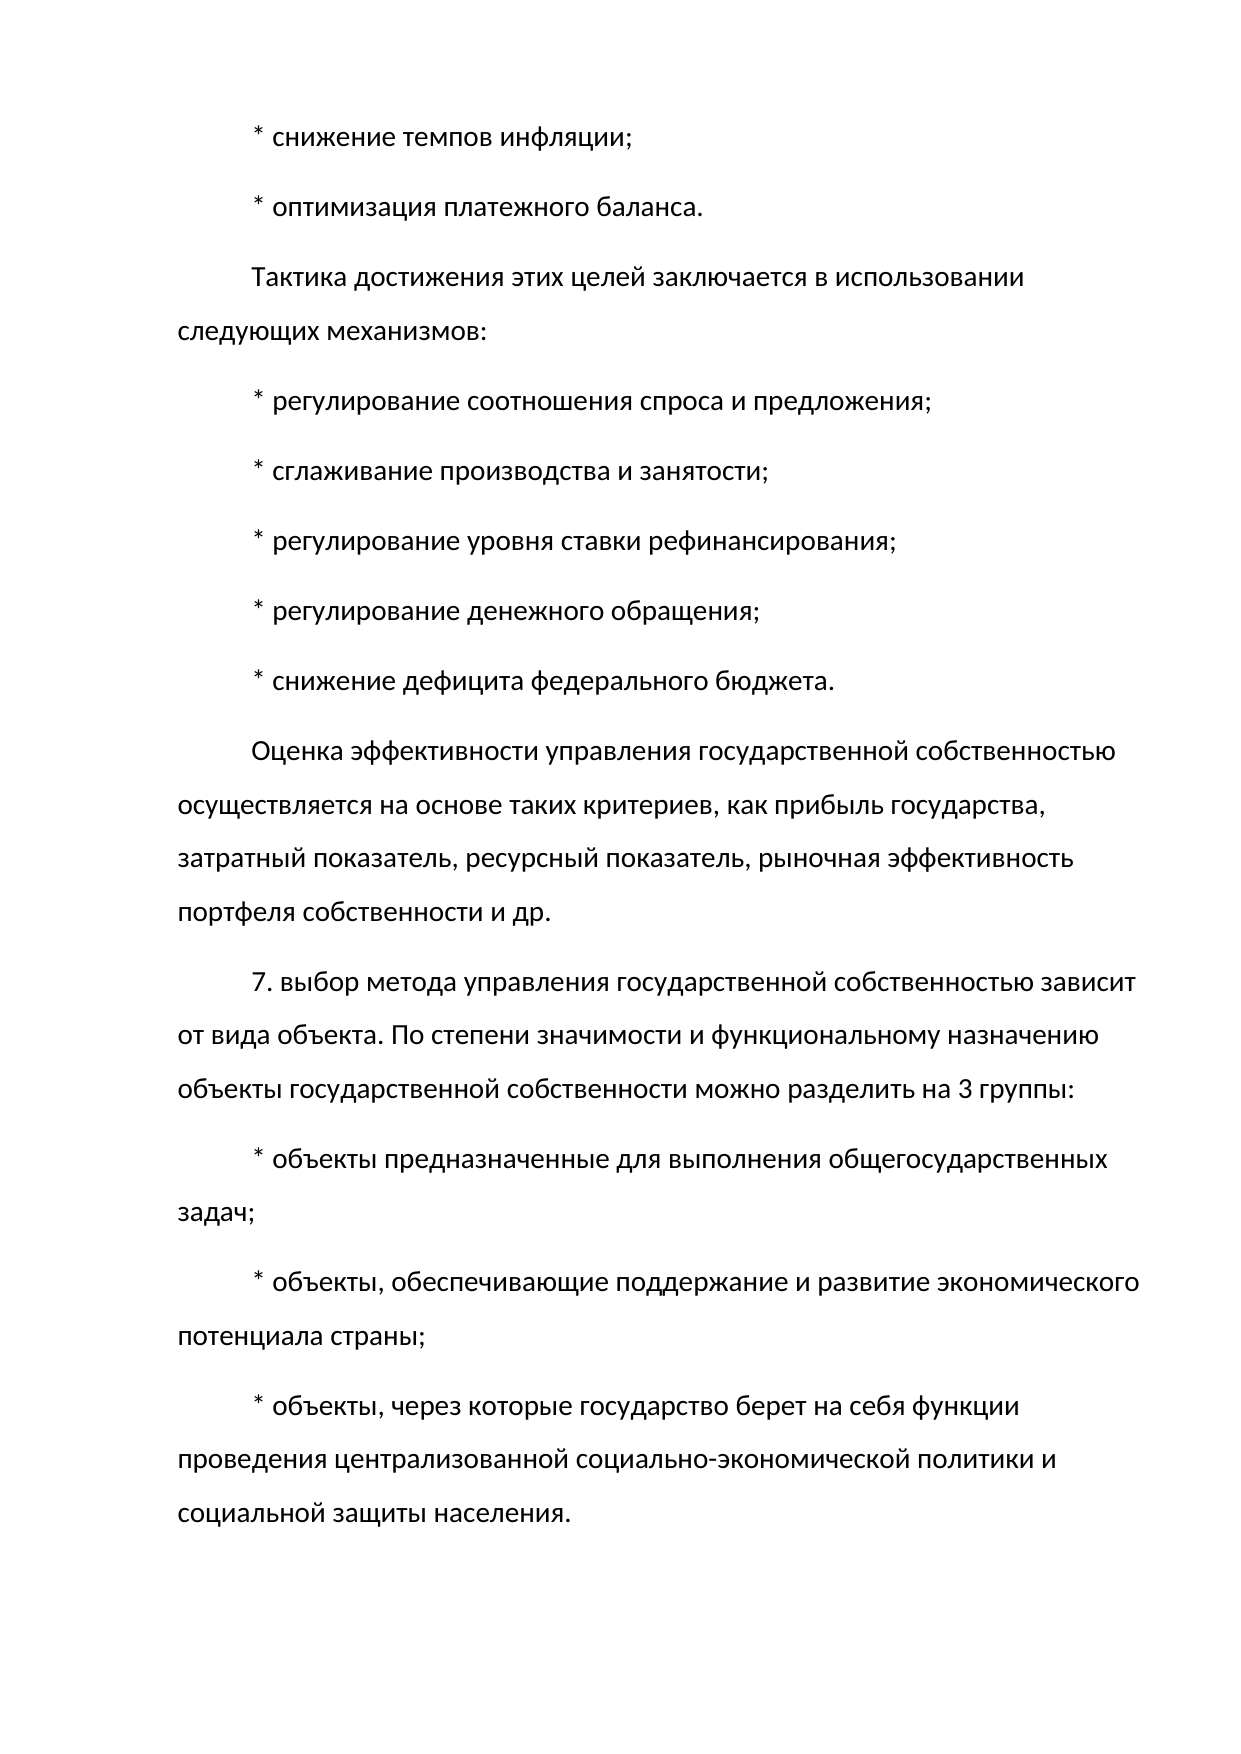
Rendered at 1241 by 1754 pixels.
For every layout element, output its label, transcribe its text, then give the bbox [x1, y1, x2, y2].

text * объекты предназначенные для выполнения общегосударственных задач; [177, 1140, 1152, 1229]
text 7. выбор метода управления государственной собственностью зависит от вида объекта. По степени значимости и функциональному назначению объекты государственной собственности можно разделить на 3 группы: [177, 963, 1152, 1105]
text * снижение дефицита федерального бюджета. [177, 662, 1152, 698]
text * снижение темпов инфляции; [177, 118, 1152, 154]
text * объекты, через которые государство берет на себя функции проведения централизованной социально-экономической политики и социальной защиты населения. [177, 1387, 1152, 1529]
text Тактика достижения этих целей заключается в использовании следующих механизмов: [177, 258, 1152, 347]
text Оценка эффективности управления государственной собственностью осуществляется на основе таких критериев, как прибыль государства, затратный показатель, ресурсный показатель, рыночная эффективность портфеля собственности и др. [177, 732, 1152, 928]
text * объекты, обеспечивающие поддержание и развитие экономического потенциала страны; [177, 1263, 1152, 1352]
text * регулирование денежного обращения; [177, 592, 1152, 628]
text * регулирование уровня ставки рефинансирования; [177, 522, 1152, 558]
text * регулирование соотношения спроса и предложения; [177, 382, 1152, 417]
text * оптимизация платежного баланса. [177, 188, 1152, 224]
text * сглаживание производства и занятости; [177, 452, 1152, 488]
